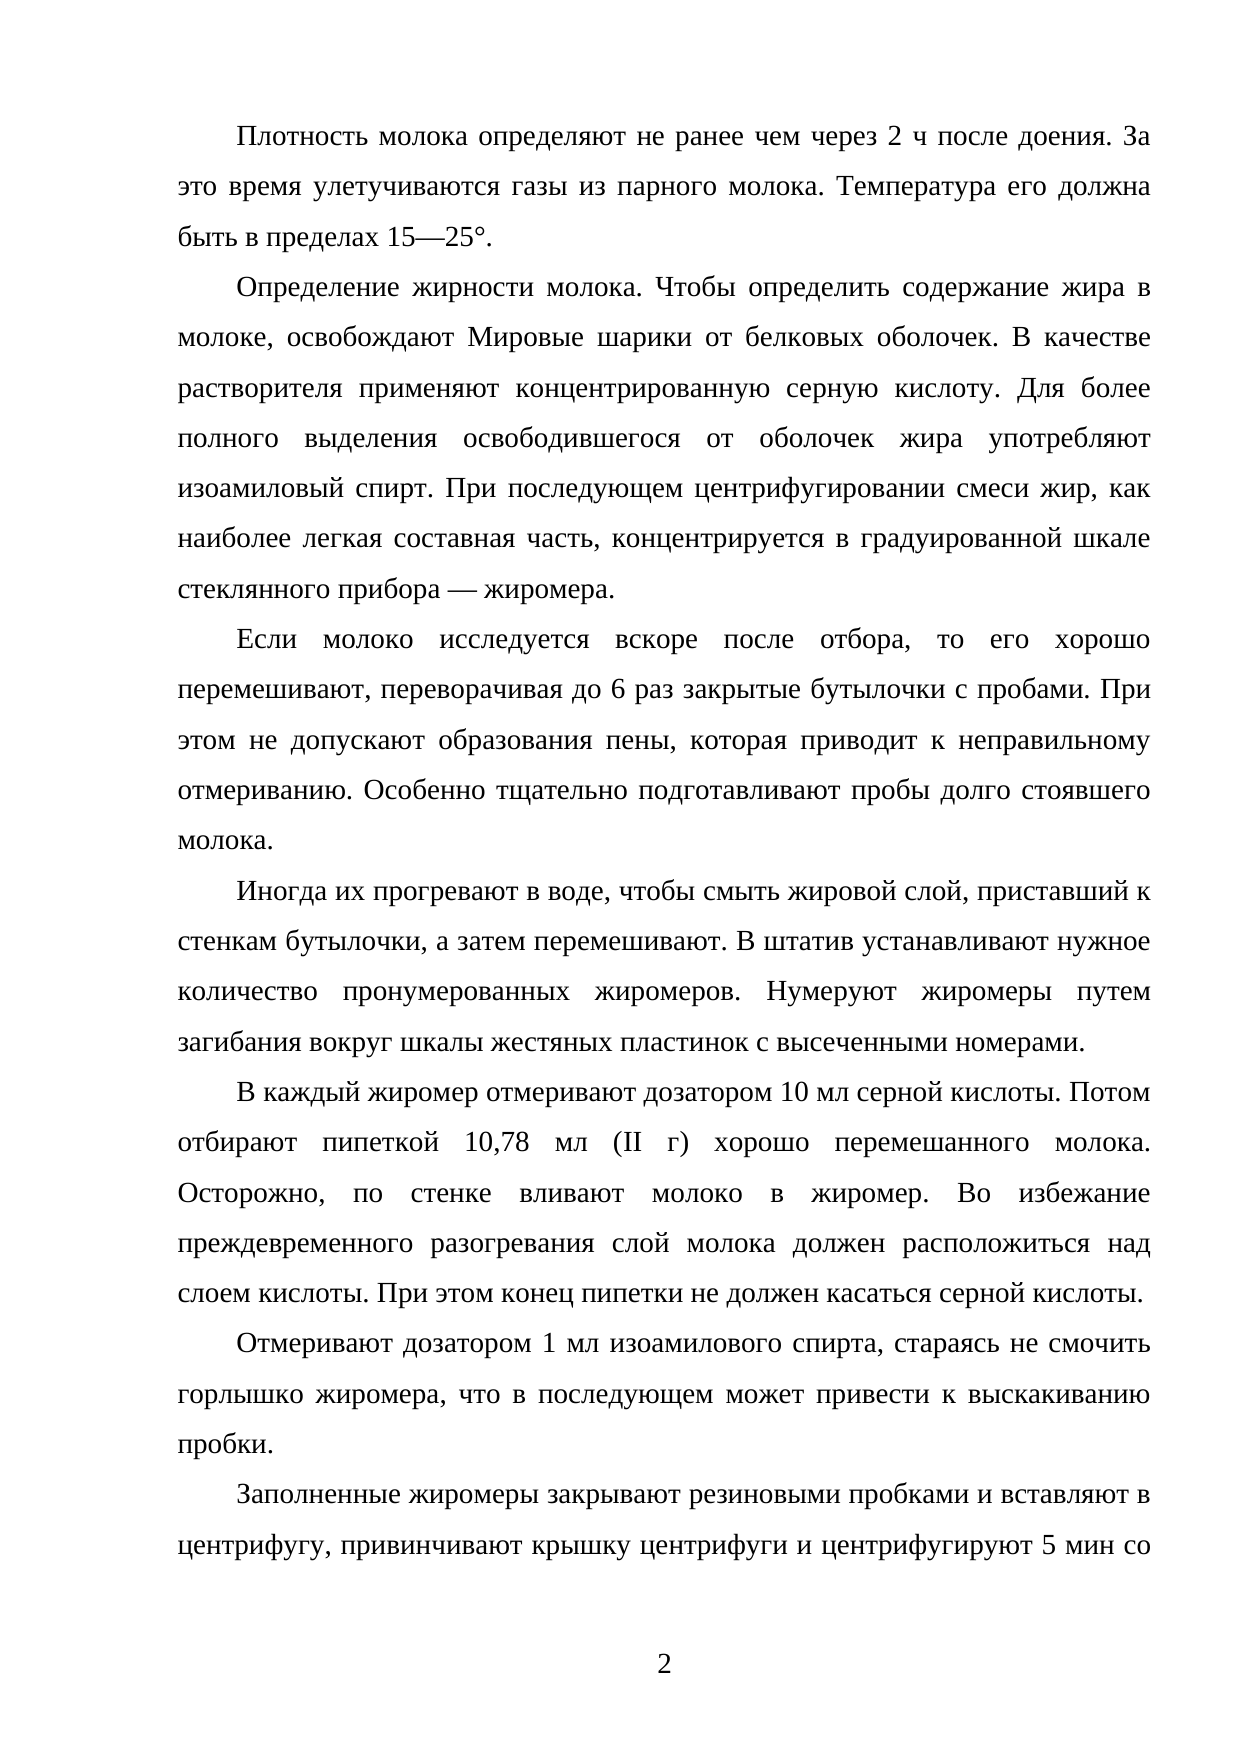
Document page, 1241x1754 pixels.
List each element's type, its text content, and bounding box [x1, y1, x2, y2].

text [177, 1477, 1152, 1560]
text В каждый жиромер отмеривают дозатором 10 мл серной кислоты. Потом отбирают пипеткой 10,78 мл (II г) хорошо перемешанного молока. Осторожно, по стенке вливают молоко в жиромер. Во избежание преждевременного разогревания слой молока должен расположиться над слоем кислоты. При этом конец пипетки не должен касаться серной кислоты. [177, 1074, 1152, 1309]
text Если молоко исследуется вскоре после отбора, то его хорошо перемешивают, переворачивая до 6 раз закрытые бутылочки с пробами. При этом не допускают образования пены, которая приводит к неправильному отмериванию. Особенно тщательно подготавливают пробы долго стоявшего молока. [177, 621, 1152, 856]
text Плотность молока определяют не ранее чем через 2 ч после доения. За это время улетучиваются газы из парного молока. Температура его должна быть в пределах 15—25°. [177, 118, 1152, 252]
text Определение жирности молока. Чтобы определить содержание жира в молоке, освобождают Мировые шарики от белковых оболочек. В качестве растворителя применяют концентрированную серную кислоту. Для более полного выделения освободившегося от оболочек жира употребляют изоамиловый спирт. При последующем центрифугировании смеси жир, как наиболее легкая составная часть, концентрируется в градуированной шкале стеклянного прибора — жиромера. [177, 269, 1152, 604]
text Иногда их прогревают в воде, чтобы смыть жировой слой, приставший к стенкам бутылочки, а затем перемешивают. В штатив устанавливают нужное количество пронумерованных жиромеров. Нумеруют жиромеры путем загибания вокруг шкалы жестяных пластинок с высеченными номерами. [177, 873, 1152, 1057]
text Отмеривают дозатором 1 мл изоамилового спирта, стараясь не смочить горлышко жиромера, что в последующем может привести к выскакиванию пробки. [177, 1326, 1152, 1460]
